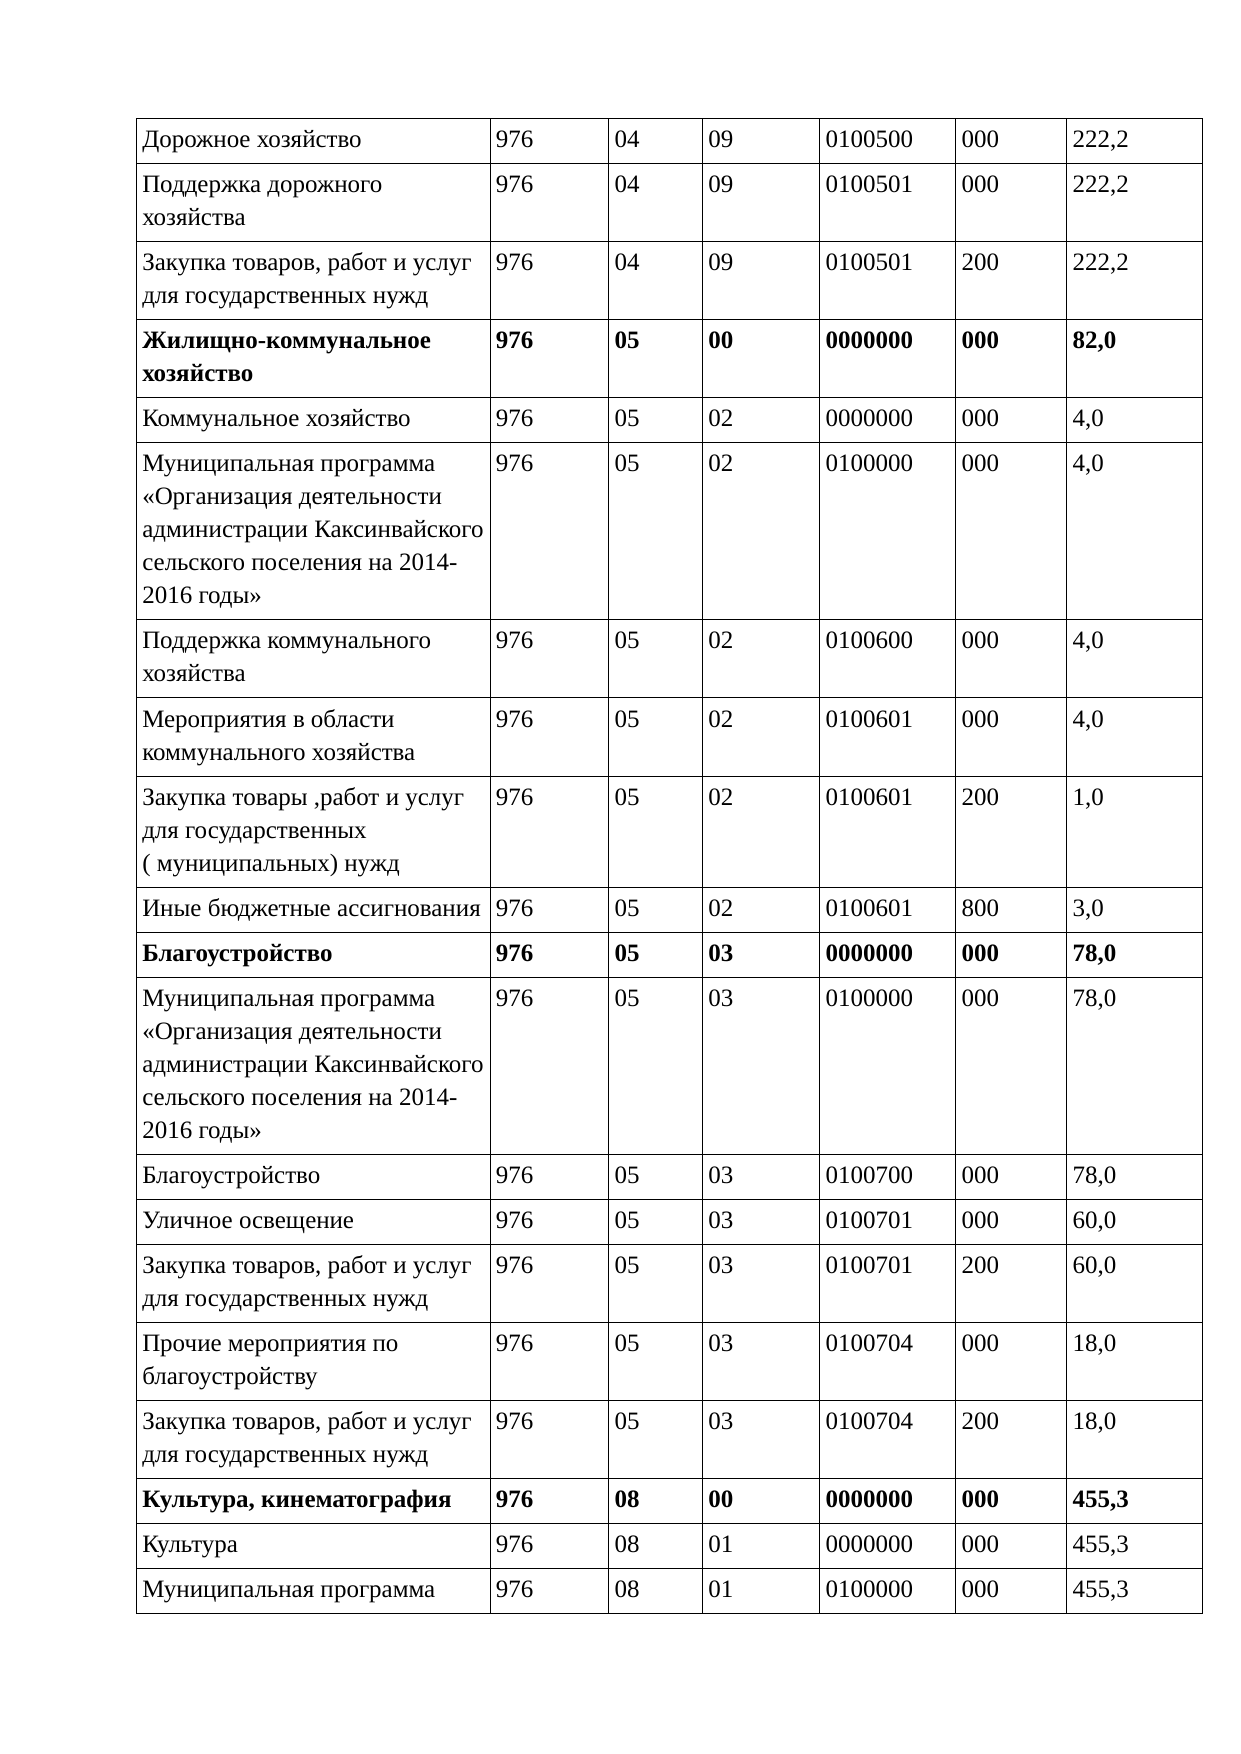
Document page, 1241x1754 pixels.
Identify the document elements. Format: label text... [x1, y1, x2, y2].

table_cell 4,0 [1067, 398, 1202, 442]
table_cell 0100000 [820, 443, 955, 619]
table_cell 3,0 [1067, 888, 1202, 932]
table_cell Закупка товаров, работ и услуг для государственных нужд [137, 1245, 490, 1322]
table_cell 976 [491, 1200, 608, 1244]
table_cell 200 [956, 1401, 1066, 1478]
table_cell 000 [956, 164, 1066, 241]
table_cell 222,2 [1067, 164, 1202, 241]
table_cell 78,0 [1067, 933, 1202, 977]
table_cell 976 [491, 164, 608, 241]
table_cell 200 [956, 242, 1066, 319]
table_cell 000 [956, 1323, 1066, 1400]
table_cell 05 [609, 443, 702, 619]
table_cell 455,3 [1067, 1524, 1202, 1568]
table_cell 455,3 [1067, 1569, 1202, 1613]
table_cell Закупка товаров, работ и услуг для государственных нужд [137, 242, 490, 319]
table_cell 976 [491, 933, 608, 977]
table_cell 976 [491, 1401, 608, 1478]
table_cell 08 [609, 1524, 702, 1568]
table_cell Культура, кинематография [137, 1479, 490, 1523]
table_cell 976 [491, 242, 608, 319]
table_cell 976 [491, 777, 608, 887]
table_cell 08 [609, 1569, 702, 1613]
table_cell 000 [956, 1155, 1066, 1199]
table_cell 00 [703, 320, 819, 397]
table_cell 976 [491, 320, 608, 397]
table_cell 200 [956, 1245, 1066, 1322]
table_cell 000 [956, 1200, 1066, 1244]
table_cell 000 [956, 119, 1066, 163]
table_cell 0100501 [820, 164, 955, 241]
table_cell 04 [609, 242, 702, 319]
table_cell 05 [609, 978, 702, 1154]
table_cell 05 [609, 1401, 702, 1478]
table_cell 000 [956, 978, 1066, 1154]
table_cell 0100700 [820, 1155, 955, 1199]
table_cell 18,0 [1067, 1401, 1202, 1478]
table_cell 222,2 [1067, 242, 1202, 319]
table_cell 1,0 [1067, 777, 1202, 887]
table_cell 0000000 [820, 933, 955, 977]
table_cell 78,0 [1067, 978, 1202, 1154]
table_cell Благоустройство [137, 1155, 490, 1199]
table_cell Дорожное хозяйство [137, 119, 490, 163]
table_cell 0100701 [820, 1200, 955, 1244]
table_cell 0100600 [820, 620, 955, 697]
table_cell 02 [703, 698, 819, 776]
table_cell 05 [609, 933, 702, 977]
table_cell 976 [491, 1245, 608, 1322]
table_cell Благоустройство [137, 933, 490, 977]
table_cell 000 [956, 398, 1066, 442]
table_cell 976 [491, 119, 608, 163]
table_cell 000 [956, 620, 1066, 697]
table_cell 976 [491, 978, 608, 1154]
table_cell 78,0 [1067, 1155, 1202, 1199]
table_cell 03 [703, 1155, 819, 1199]
table_cell 02 [703, 777, 819, 887]
table_cell 200 [956, 777, 1066, 887]
table_cell 09 [703, 242, 819, 319]
table_cell 02 [703, 888, 819, 932]
table_cell 0100500 [820, 119, 955, 163]
table_cell 0100601 [820, 777, 955, 887]
table_cell 05 [609, 1245, 702, 1322]
table_cell 000 [956, 1569, 1066, 1613]
table_cell 60,0 [1067, 1200, 1202, 1244]
table_cell 4,0 [1067, 443, 1202, 619]
table_cell Жилищно-коммунальное хозяйство [137, 320, 490, 397]
table_cell 976 [491, 1524, 608, 1568]
table_cell Поддержка коммунального хозяйства [137, 620, 490, 697]
table_cell 976 [491, 1479, 608, 1523]
table_cell 0000000 [820, 320, 955, 397]
table_cell 05 [609, 698, 702, 776]
table_cell 000 [956, 1524, 1066, 1568]
table_cell 05 [609, 620, 702, 697]
table_cell 02 [703, 398, 819, 442]
table_cell 60,0 [1067, 1245, 1202, 1322]
table_cell 0100601 [820, 698, 955, 776]
table_cell 800 [956, 888, 1066, 932]
table_cell 0100000 [820, 978, 955, 1154]
table_cell 18,0 [1067, 1323, 1202, 1400]
table_cell 0100704 [820, 1401, 955, 1478]
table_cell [137, 1569, 490, 1613]
table_cell 0100501 [820, 242, 955, 319]
table_cell Поддержка дорожного хозяйства [137, 164, 490, 241]
table_cell 01 [703, 1569, 819, 1613]
table_cell 09 [703, 119, 819, 163]
table_cell 02 [703, 443, 819, 619]
table_cell Мероприятия в области коммунального хозяйства [137, 698, 490, 776]
table_cell Иные бюджетные ассигнования [137, 888, 490, 932]
table_cell 03 [703, 978, 819, 1154]
table_cell 0100601 [820, 888, 955, 932]
table_cell Закупка товары ,работ и услуг для государственных ( муниципальных) нужд [137, 777, 490, 887]
table_cell 222,2 [1067, 119, 1202, 163]
table_cell 00 [703, 1479, 819, 1523]
table_cell 03 [703, 1245, 819, 1322]
table_cell Коммунальное хозяйство [137, 398, 490, 442]
table_cell 03 [703, 933, 819, 977]
table_cell 000 [956, 933, 1066, 977]
table_cell 0100000 [820, 1569, 955, 1613]
table_cell 05 [609, 320, 702, 397]
table_cell 0000000 [820, 1524, 955, 1568]
table_cell 03 [703, 1323, 819, 1400]
table_cell 0000000 [820, 1479, 955, 1523]
table_cell 09 [703, 164, 819, 241]
table_cell 08 [609, 1479, 702, 1523]
table_cell 000 [956, 1479, 1066, 1523]
table_cell 976 [491, 398, 608, 442]
table_cell Прочие мероприятия по благоустройству [137, 1323, 490, 1400]
table_cell 4,0 [1067, 620, 1202, 697]
table_cell Закупка товаров, работ и услуг для государственных нужд [137, 1401, 490, 1478]
table_cell 976 [491, 698, 608, 776]
table_cell 976 [491, 888, 608, 932]
table_cell 4,0 [1067, 698, 1202, 776]
table_cell 0000000 [820, 398, 955, 442]
table_cell 05 [609, 1323, 702, 1400]
table_cell Уличное освещение [137, 1200, 490, 1244]
table_cell 000 [956, 698, 1066, 776]
table_cell 05 [609, 1200, 702, 1244]
table_cell 0100704 [820, 1323, 955, 1400]
table_cell 000 [956, 320, 1066, 397]
table_cell 02 [703, 620, 819, 697]
table_cell Муниципальная программа «Организация деятельности администрации Каксинвайского сельского поселения на 2014- 2016 годы» [137, 443, 490, 619]
table_cell 000 [956, 443, 1066, 619]
table_cell 04 [609, 119, 702, 163]
table_cell 03 [703, 1200, 819, 1244]
table_cell 03 [703, 1401, 819, 1478]
table_cell 976 [491, 443, 608, 619]
table_cell Муниципальная программа «Организация деятельности администрации Каксинвайского сельского поселения на 2014-2016 годы» [137, 978, 490, 1154]
table_cell 976 [491, 1323, 608, 1400]
table_cell 455,3 [1067, 1479, 1202, 1523]
table_cell 976 [491, 620, 608, 697]
table_cell 976 [491, 1155, 608, 1199]
table_cell 05 [609, 888, 702, 932]
table_cell 976 [491, 1569, 608, 1613]
table_cell 01 [703, 1524, 819, 1568]
table_cell 05 [609, 1155, 702, 1199]
table_cell 05 [609, 777, 702, 887]
table_cell 05 [609, 398, 702, 442]
table_cell 04 [609, 164, 702, 241]
table_cell 82,0 [1067, 320, 1202, 397]
table_cell Культура [137, 1524, 490, 1568]
table_cell 0100701 [820, 1245, 955, 1322]
